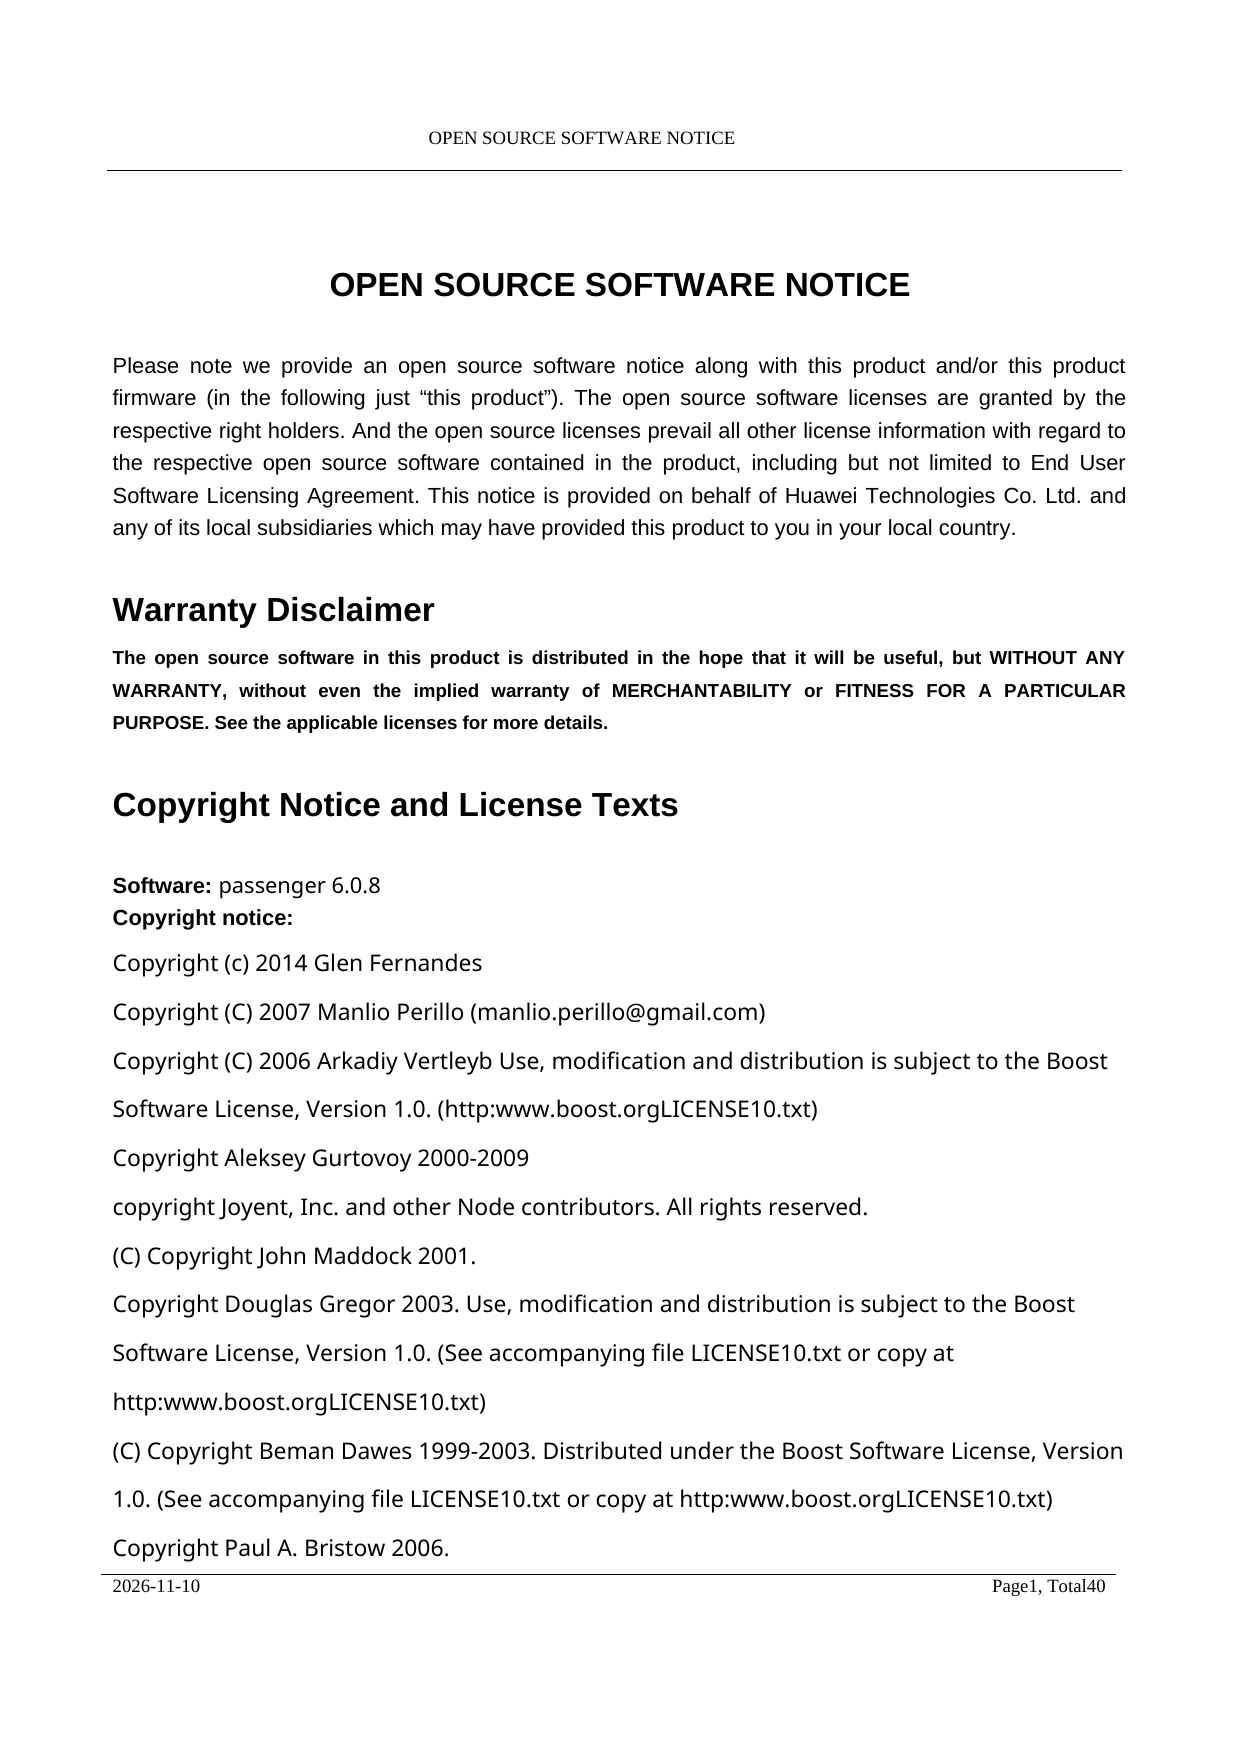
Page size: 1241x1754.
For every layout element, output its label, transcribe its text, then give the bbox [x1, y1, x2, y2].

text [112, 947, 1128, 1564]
text OPEN SOURCE SOFTWARE NOTICE [112, 251, 1128, 316]
text Software: passenger 6.0.8 [112, 869, 1128, 901]
text Copyright Notice and License Texts [112, 771, 1128, 836]
text Warranty Disclaimer [112, 576, 1128, 641]
text Copyright notice: [112, 901, 1128, 934]
text Please note we provide an open source software notice along with this product and/or this product firmware (in the following just “this product”). The open source software licenses are granted by the respective right holders. And the open source licenses prevail all other license information with regard to the respective open source software contained in the product, including but not limited to End User Software Licensing Agreement. This notice is provided on behalf of Huawei Technologies Co. Ltd. and any of its local subsidiaries which may have provided this product to you in your local country. [112, 349, 1128, 544]
text The open source software in this product is distributed in the hope that it will be useful, but WITHOUT ANY WARRANTY, without even the implied warranty of MERCHANTABILITY or FITNESS FOR A PARTICULAR PURPOSE. See the applicable licenses for more details. [112, 641, 1128, 739]
